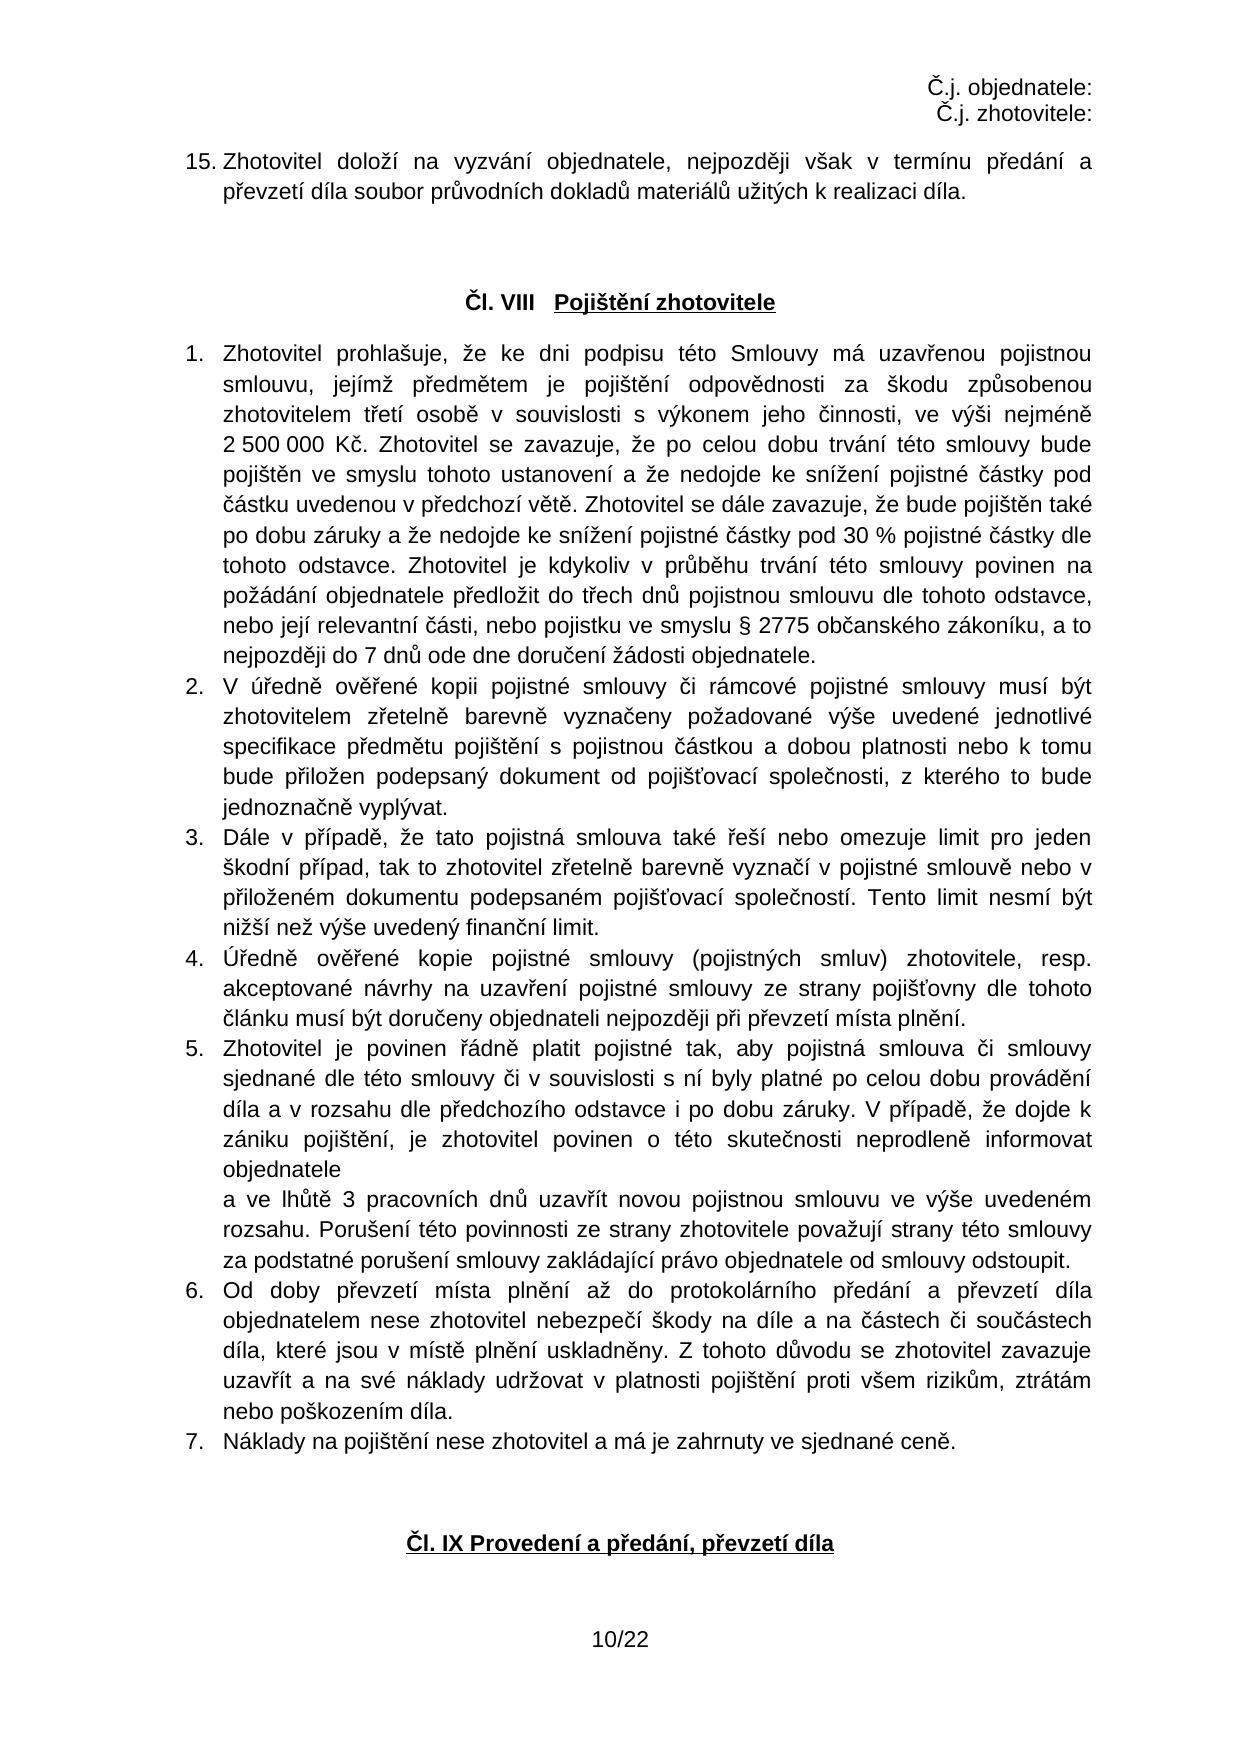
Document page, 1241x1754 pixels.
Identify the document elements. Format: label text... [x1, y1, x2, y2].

text Čl. VIII Pojištění zhotovitele [148, 289, 1093, 316]
list Zhotovitel je povinen řádně platit pojistné tak, aby pojistná smlouva či smlouvy sjednané dle této smlouvy či v souvislosti s ní byly platné po celou dobu provádění díla a v rozsahu dle předchozího odstavce i po dobu záruky. V případě, že dojde k zániku pojištění, je zhotovitel povinen o této skutečnosti neprodleně informovat objednatele a ve lhůtě 3 pracovních dnů uzavřít novou pojistnou smlouvu ve výše uvedeném rozsahu. Porušení této povinnosti ze strany zhotovitele považují strany této smlouvy za podstatné porušení smlouvy zakládající právo objednatele od smlouvy odstoupit. [185, 1035, 1093, 1273]
list Dále v případě, že tato pojistná smlouva také řeší nebo omezuje limit pro jeden škodní případ, tak to zhotovitel zřetelně barevně vyznačí v pojistné smlouvě nebo v přiloženém dokumentu podepsaném pojišťovací společností. Tento limit nesmí být nižší než výše uvedený finanční limit. [185, 824, 1093, 941]
list Náklady na pojištění nese zhotovitel a má je zahrnuty ve sjednané ceně. [185, 1428, 1093, 1454]
list Úředně ověřené kopie pojistné smlouvy (pojistných smluv) zhotovitele, resp. akceptované návrhy na uzavření pojistné smlouvy ze strany pojišťovny dle tohoto článku musí být doručeny objednateli nejpozději při převzetí místa plnění. [185, 944, 1093, 1031]
list V úředně ověřené kopii pojistné smlouvy či rámcové pojistné smlouvy musí být zhotovitelem zřetelně barevně vyznačeny požadované výše uvedené jednotlivé specifikace předmětu pojištění s pojistnou částkou a dobou platnosti nebo k tomu bude přiložen podepsaný dokument od pojišťovací společnosti, z kterého to bude jednoznačně vyplývat. [185, 673, 1093, 820]
list Zhotovitel doloží na vyzvání objednatele, nejpozději však v termínu předání a převzetí díla soubor průvodních dokladů materiálů užitých k realizaci díla. [185, 148, 1093, 204]
text Čl. IX Provedení a předání, převzetí díla [148, 1530, 1093, 1556]
list Od doby převzetí místa plnění až do protokolárního předání a převzetí díla objednatelem nese zhotovitel nebezpečí škody na díle a na částech či součástech díla, které jsou v místě plnění uskladněny. Z tohoto důvodu se zhotovitel zavazuje uzavřít a na své náklady udržovat v platnosti pojištění proti všem rizikům, ztrátám nebo poškozením díla. [185, 1277, 1093, 1424]
list Zhotovitel prohlašuje, že ke dni podpisu této Smlouvy má uzavřenou pojistnou smlouvu, jejímž předmětem je pojištění odpovědnosti za škodu způsobenou zhotovitelem třetí osobě v souvislosti s výkonem jeho činnosti, ve výši nejméně 2 500 000 Kč. Zhotovitel se zavazuje, že po celou dobu trvání této smlouvy bude pojištěn ve smyslu tohoto ustanovení a že nedojde ke snížení pojistné částky pod částku uvedenou v předchozí větě. Zhotovitel se dále zavazuje, že bude pojištěn také po dobu záruky a že nedojde ke snížení pojistné částky pod 30 % pojistné částky dle tohoto odstavce. Zhotovitel je kdykoliv v průběhu trvání této smlouvy povinen na požádání objednatele předložit do třech dnů pojistnou smlouvu dle tohoto odstavce, nebo její relevantní části, nebo pojistku ve smyslu § 2775 občanského zákoníku, a to nejpozději do 7 dnů ode dne doručení žádosti objednatele. [185, 340, 1093, 669]
